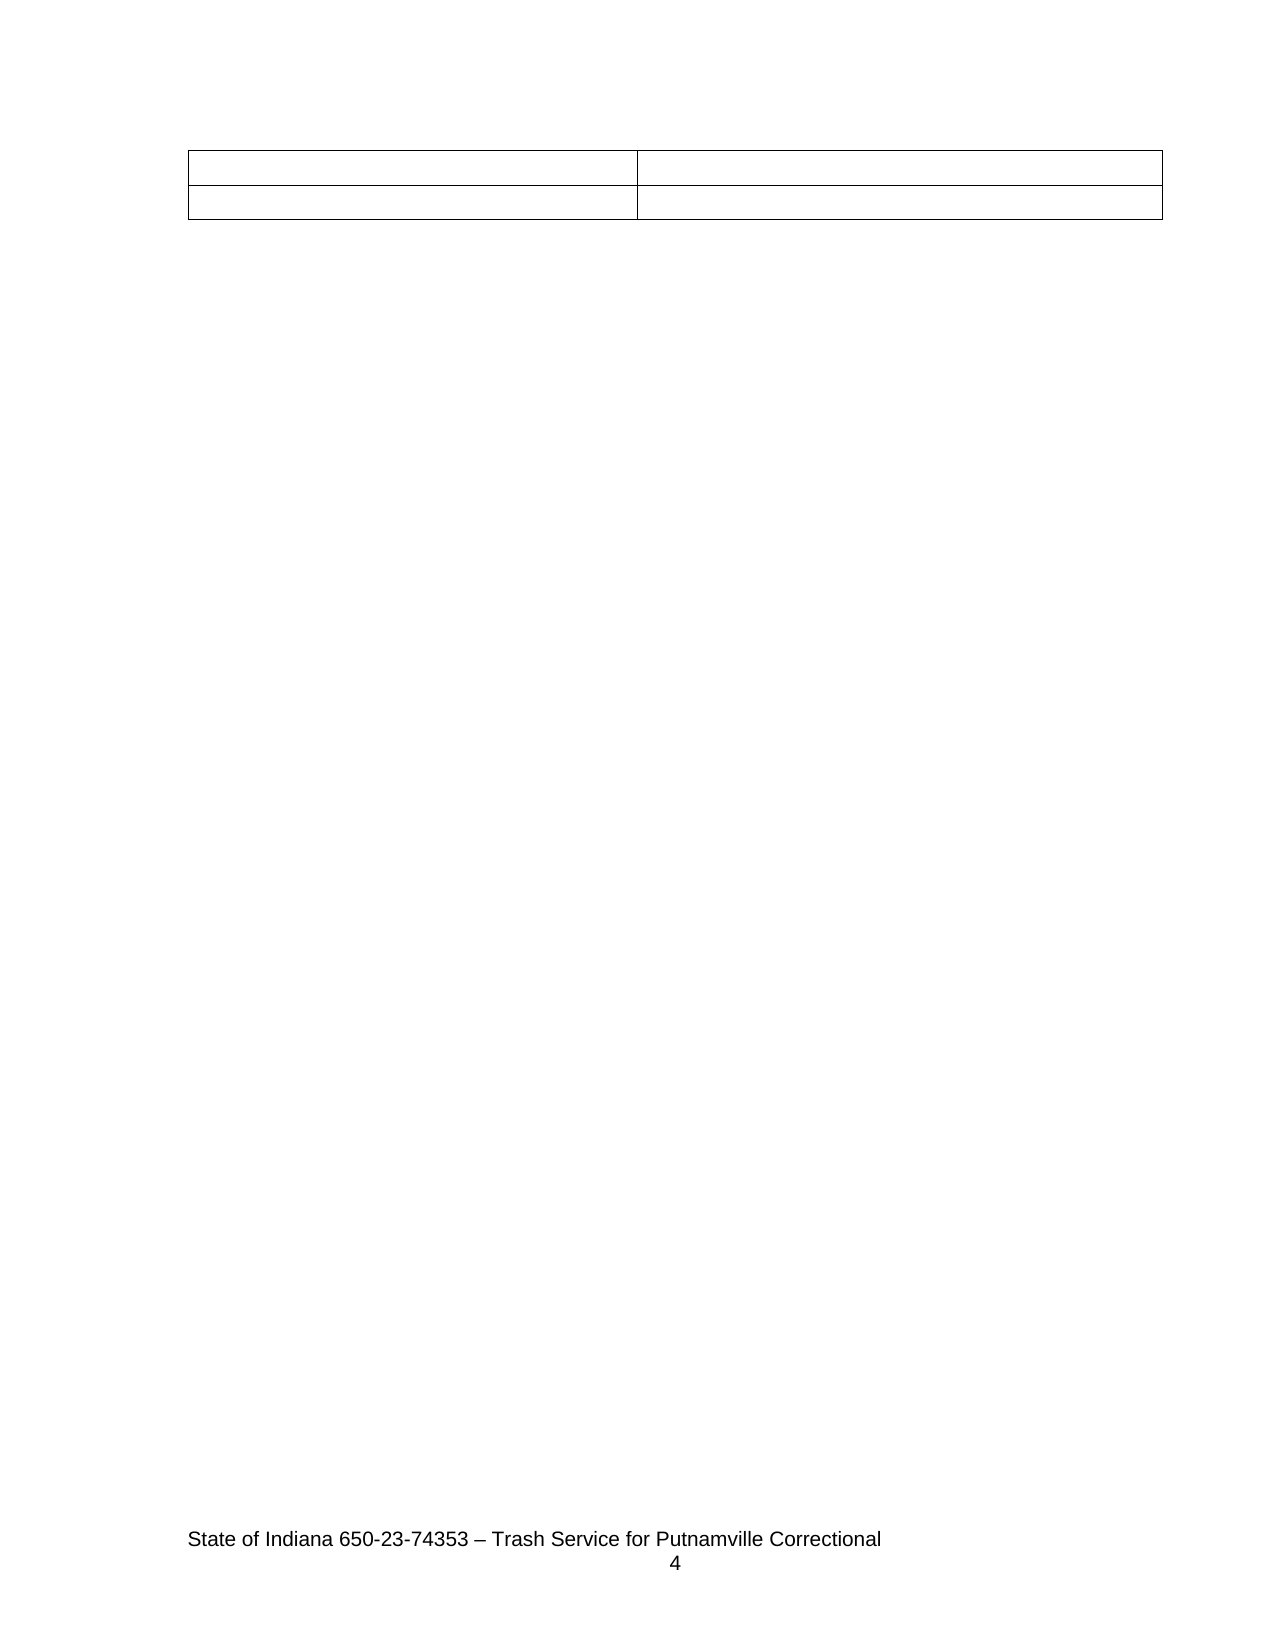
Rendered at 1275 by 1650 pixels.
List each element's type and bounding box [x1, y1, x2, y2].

table_cell [638, 151, 1162, 184]
table_cell [189, 151, 637, 184]
table_cell [638, 186, 1162, 219]
table_cell [189, 186, 637, 219]
